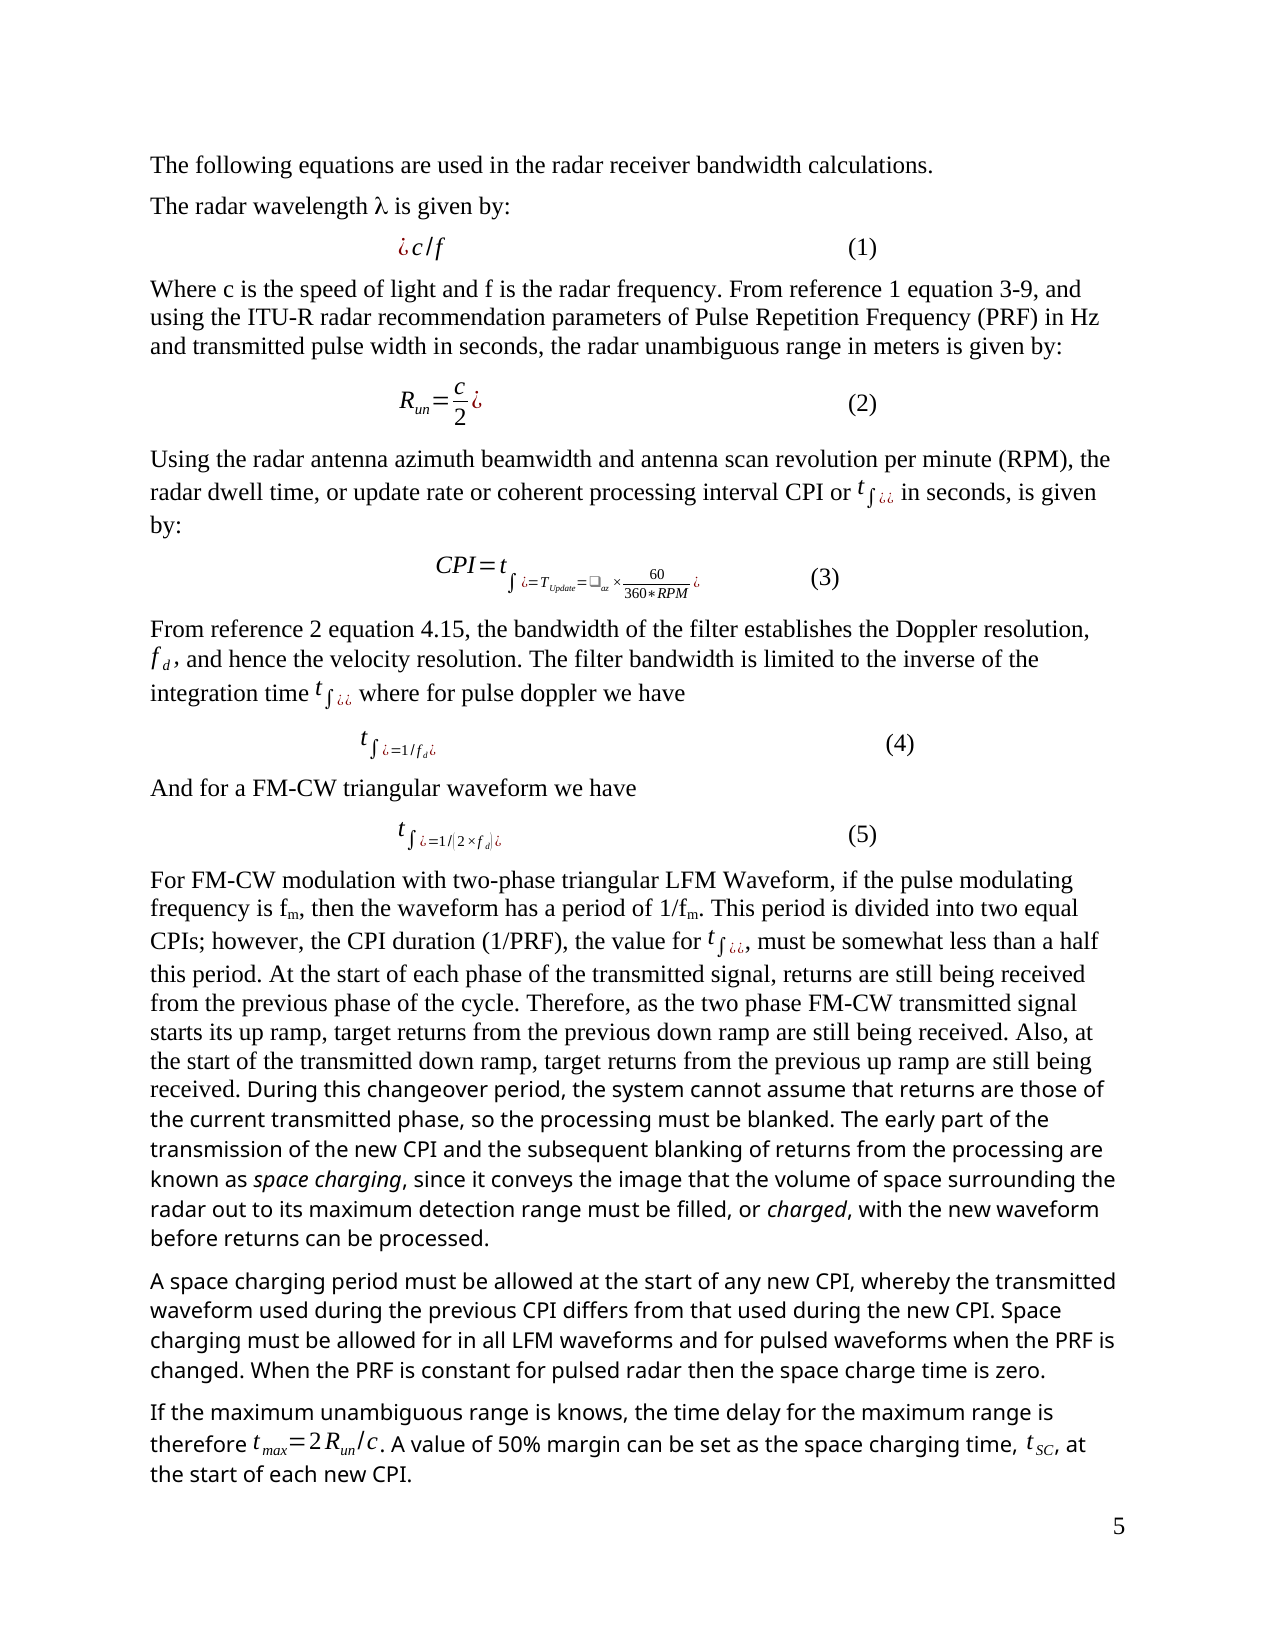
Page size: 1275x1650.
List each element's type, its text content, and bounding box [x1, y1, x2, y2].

text The radar wavelength is given by: [150, 191, 1125, 220]
text And for a FM-CW triangular waveform we have [150, 773, 1125, 802]
text Where c is the speed of light and f is the radar frequency. From reference 1 equation 3-9, and using the ITU-R radar recommendation parameters of Pulse Repetition Frequency (PRF) in Hz and transmitted pulse width in seconds, the radar unambiguous range in meters is given by: [150, 274, 1125, 360]
text (5) [150, 815, 1125, 852]
text Using the radar antenna azimuth beamwidth and antenna scan revolution per minute (RPM), the radar dwell time, or update rate or coherent processing interval CPI or in seconds, is given by: [150, 444, 1125, 539]
text (1) [150, 232, 1125, 261]
text (3) [150, 551, 1125, 601]
text (2) [150, 372, 1125, 431]
text (4) [150, 724, 1125, 761]
text If the maximum unambiguous range is knows, the time delay for the maximum range is therefore . A value of 50% margin can be set as the space charging time, , at the start of each new CPI. [150, 1397, 1125, 1489]
text A space charging period must be allowed at the start of any new CPI, whereby the transmitted waveform used during the previous CPI differs from that used during the new CPI. Space charging must be allowed for in all LFM waveforms and for pulsed waveforms when the PRF is changed. When the PRF is constant for pulsed radar then the space charge time is zero. [150, 1266, 1125, 1385]
text The following equations are used in the radar receiver bandwidth calculations. [150, 150, 1125, 179]
text For FM-CW modulation with two-phase triangular LFM Waveform, if the pulse modulating frequency is fm, then the waveform has a period of 1/fm. This period is divided into two equal CPIs; however, the CPI duration (1/PRF), the value for , must be somewhat less than a half this period. At the start of each phase of the transmitted signal, returns are still being received from the previous phase of the cycle. Therefore, as the two phase FM-CW transmitted signal starts its up ramp, target returns from the previous down ramp are still being received. Also, at the start of the transmitted down ramp, target returns from the previous up ramp are still being received. During this changeover period, the system cannot assume that returns are those of the current transmitted phase, so the processing must be blanked. The early part of the transmission of the new CPI and the subsequent blanking of returns from the processing are known as space charging, since it conveys the image that the volume of space surrounding the radar out to its maximum detection range must be filled, or charged, with the new waveform before returns can be processed. [150, 865, 1125, 1253]
text From reference 2 equation 4.15, the bandwidth of the filter establishes the Doppler resolution, and hence the velocity resolution. The filter bandwidth is limited to the inverse of the integration time where for pulse doppler we have [150, 614, 1125, 711]
